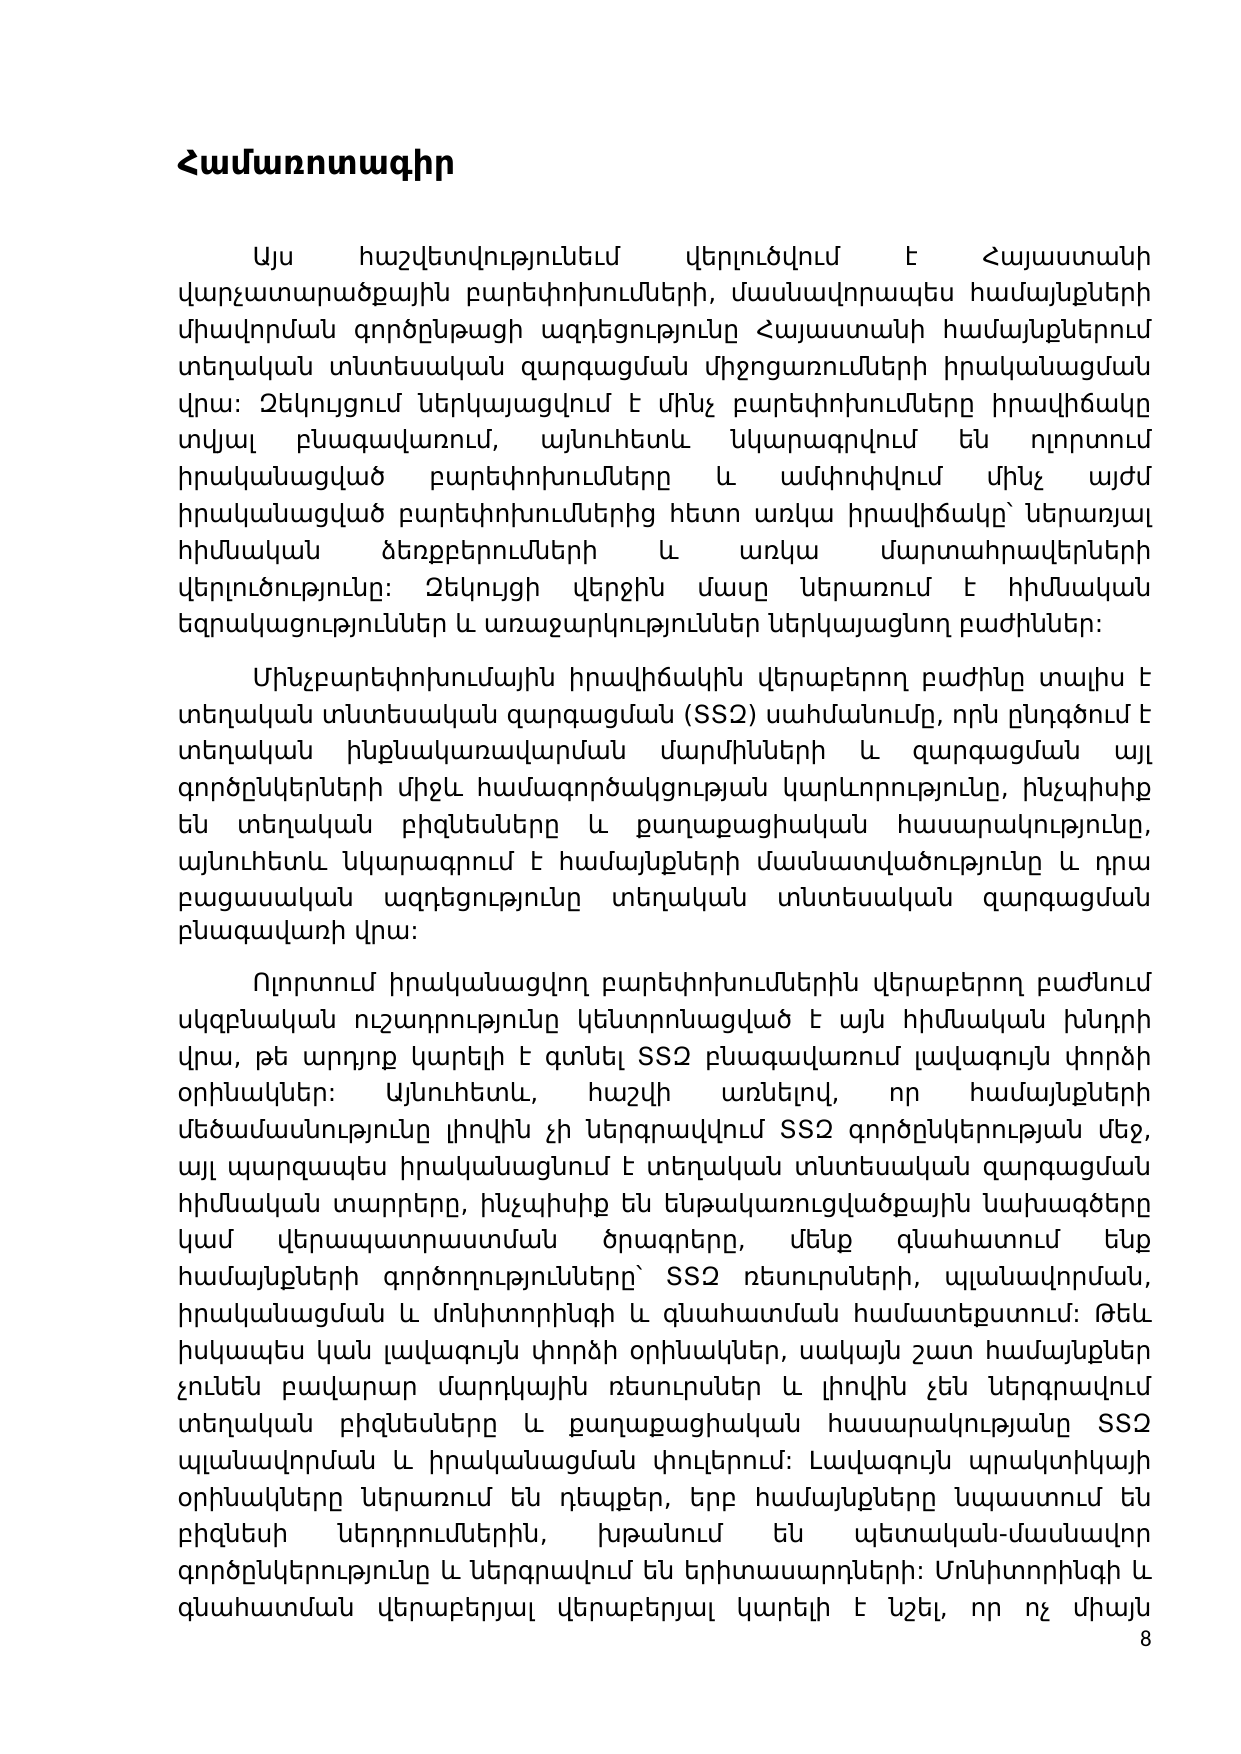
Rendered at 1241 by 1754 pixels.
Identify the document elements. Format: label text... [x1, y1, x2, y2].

text Մինչբարեփոխումային իրավիճակին վերաբերող բաժինը տալիս է տեղական տնտեսական զարգացման (ՏՏԶ) սահմանումը, որն ընդգծում է տեղական ինքնակառավարման մարմինների և զարգացման այլ գործընկերների միջև համագործակցության կարևորությունը, ինչպիսիք են տեղական բիզնեսները և քաղաքացիական հասարակությունը, այնուհետև նկարագրում է համայնքների մասնատվածությունը և դրա բացասական ազդեցությունը տեղական տնտեսական զարգացման բնագավառի վրա: [177, 659, 1152, 946]
subtitle Համառոտագիր [177, 143, 1152, 182]
text Այս հաշվետվությունեւմ վերլուծվում է Հայաստանի վարչատարածքային բարեփոխումների, մասնավորապես համայնքների միավորման գործընթացի ազդեցությունը Հայաստանի համայնքներում տեղական տնտեսական զարգացման միջոցառումների իրականացման վրա: Զեկույցում ներկայացվում է մինչ բարեփոխումները իրավիճակը տվյալ բնագավառում, այնուհետև նկարագրվում են ոլորտում իրականացված բարեփոխումները և ամփոփվում մինչ այժմ իրականացված բարեփոխումներից հետո առկա իրավիճակը՝ ներառյալ հիմնական ձեռքբերումների և առկա մարտահրավերների վերլուծությունը: Զեկույցի վերջին մասը ներառում է հիմնական եզրակացություններ և առաջարկություններ ներկայացնող բաժիններ: [177, 238, 1152, 640]
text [177, 964, 1152, 1624]
